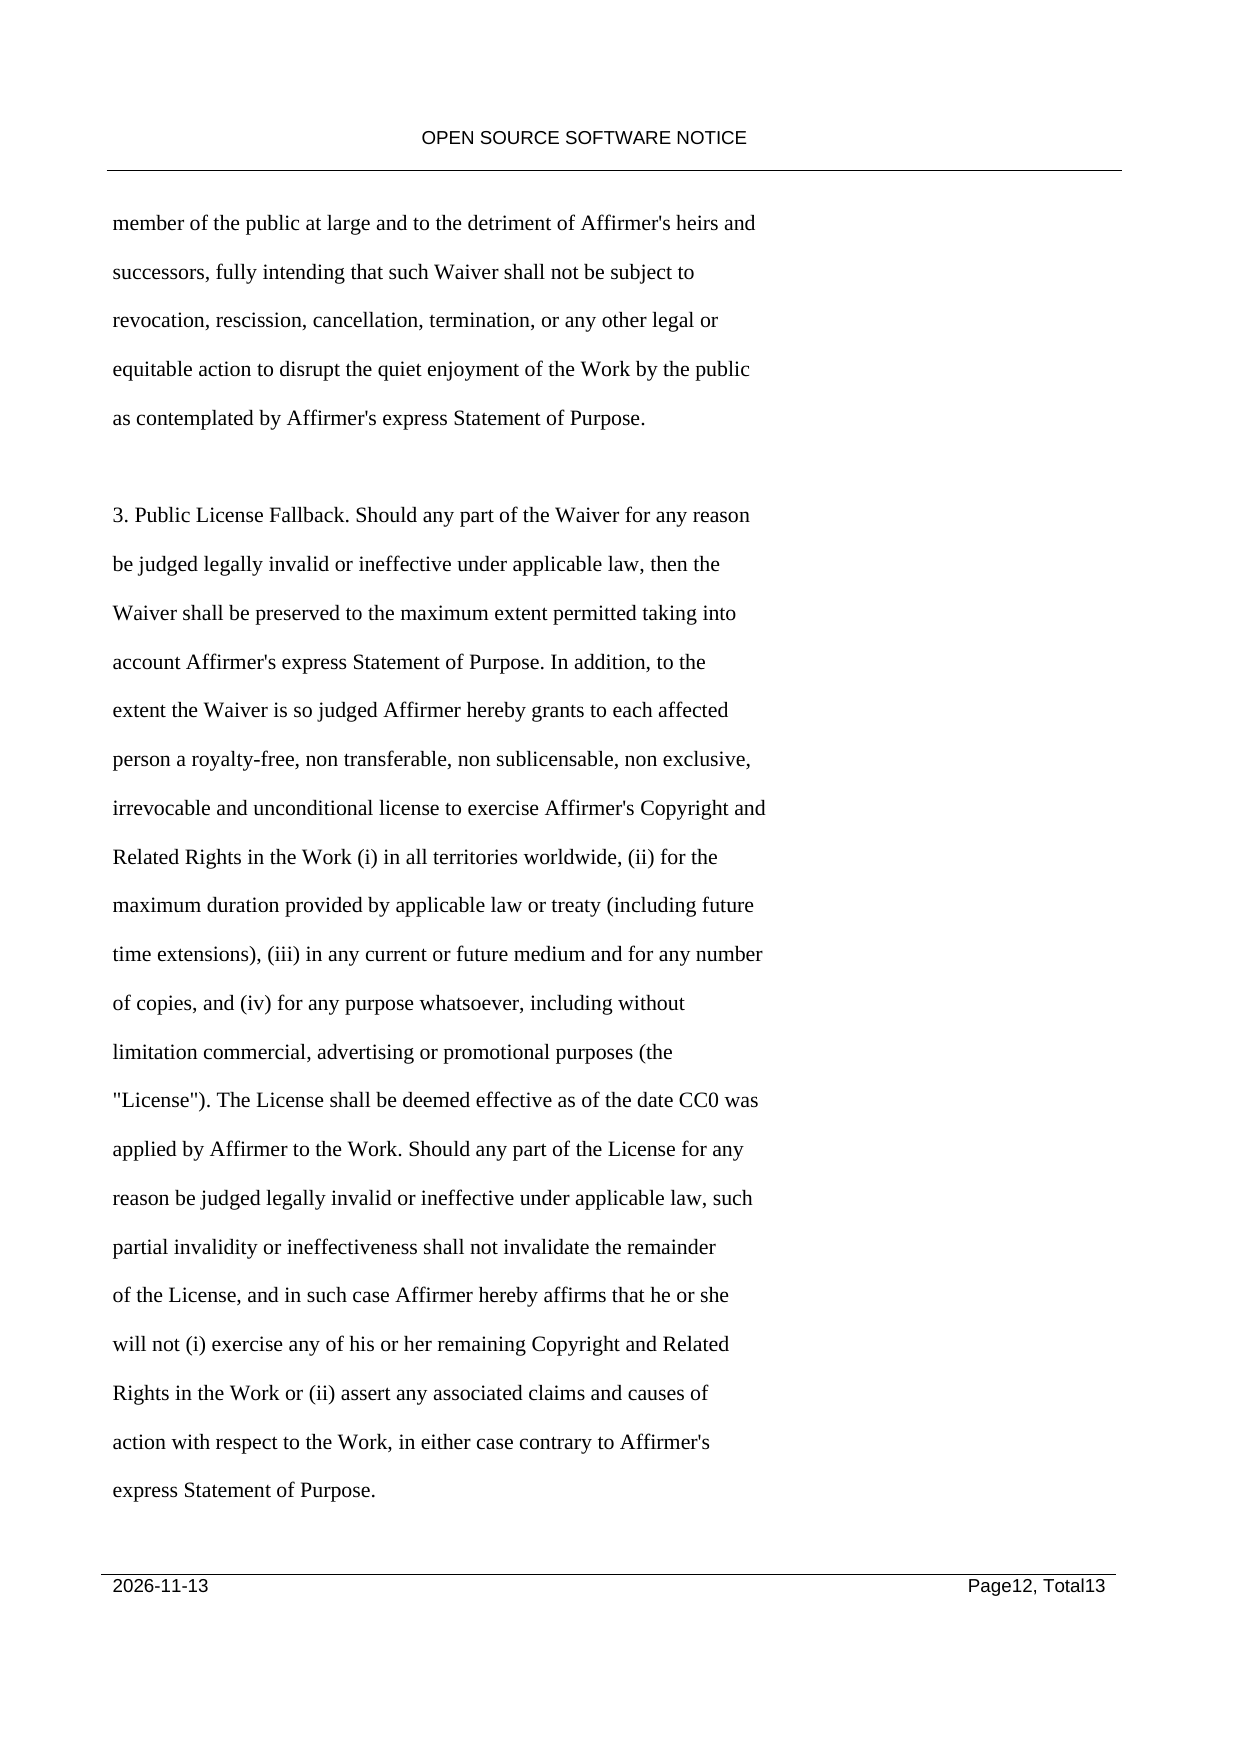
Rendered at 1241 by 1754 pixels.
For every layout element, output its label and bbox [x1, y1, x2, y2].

text [112, 206, 1128, 1506]
